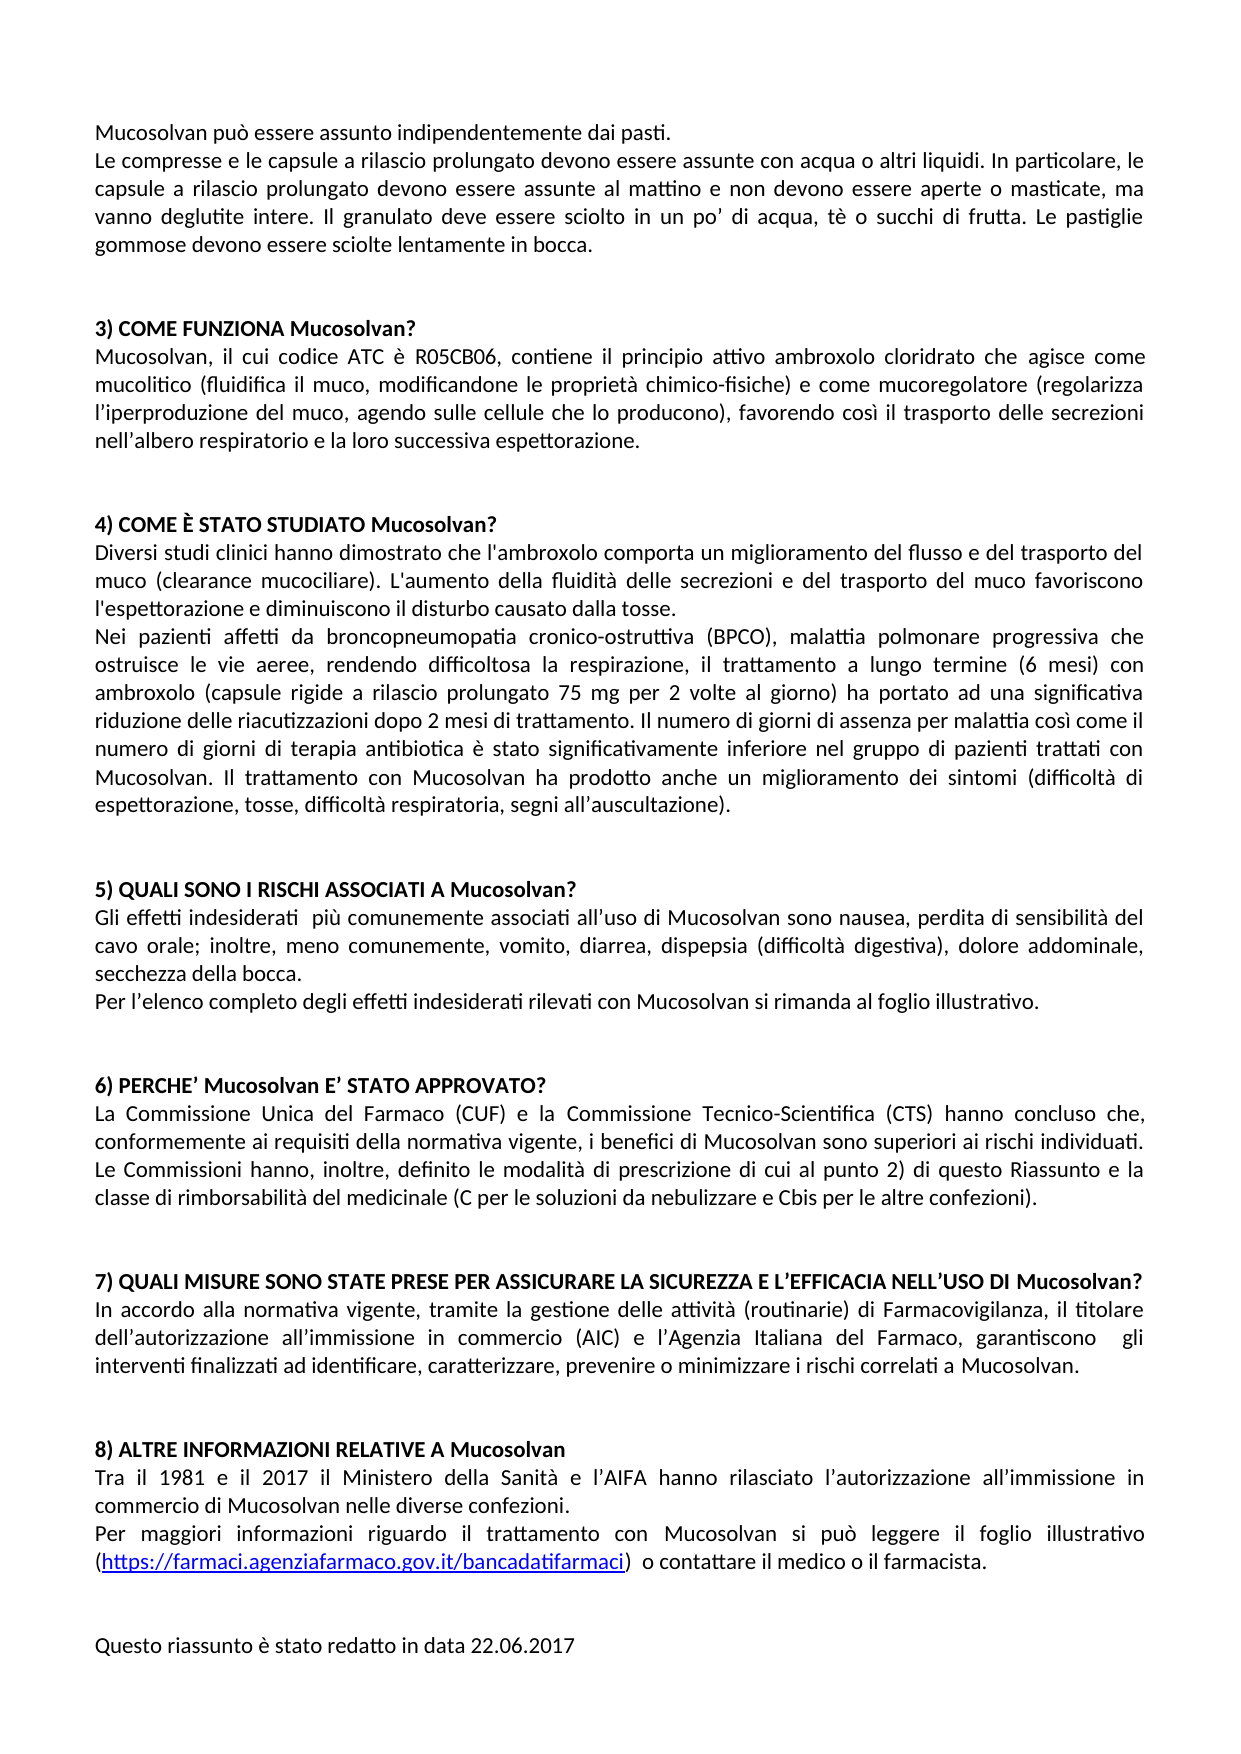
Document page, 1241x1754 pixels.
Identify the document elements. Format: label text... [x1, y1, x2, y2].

text La Commissione Unica del Farmaco (CUF) e la Commissione Tecnico-Scientifica (CTS) hanno concluso che, conformemente ai requisiti della normativa vigente, i benefici di Mucosolvan sono superiori ai rischi individuati. Le Commissioni hanno, inoltre, definito le modalità di prescrizione di cui al punto 2) di questo Riassunto e la classe di rimborsabilità del medicinale (C per le soluzioni da nebulizzare e Cbis per le altre confezioni). [94, 1099, 1146, 1211]
text Per l’elenco completo degli effetti indesiderati rilevati con Mucosolvan si rimanda al foglio illustrativo. [94, 987, 1146, 1015]
text 7) QUALI MISURE SONO STATE PRESE PER ASSICURARE LA SICUREZZA E L’EFFICACIA NELL’USO DI Mucosolvan? [94, 1267, 1146, 1295]
text Questo riassunto è stato redatto in data 22.06.2017 [94, 1631, 1146, 1659]
text Diversi studi clinici hanno dimostrato che l'ambroxolo comporta un miglioramento del flusso e del trasporto del muco (clearance mucociliare). L'aumento della fluidità delle secrezioni e del trasporto del muco favoriscono l'espettorazione e diminuiscono il disturbo causato dalla tosse. [94, 538, 1146, 622]
text Mucosolvan, il cui codice ATC è R05CB06, contiene il principio attivo ambroxolo cloridrato che agisce come mucolitico (fluidifica il muco, modificandone le proprietà chimico-fisiche) e come mucoregolatore (regolarizza l’iperproduzione del muco, agendo sulle cellule che lo producono), favorendo così il trasporto delle secrezioni nell’albero respiratorio e la loro successiva espettorazione. [94, 342, 1146, 454]
text 3) COME FUNZIONA Mucosolvan? [94, 314, 1146, 342]
text Per maggiori informazioni riguardo il trattamento con Mucosolvan si può leggere il foglio illustrativo (https://farmaci.agenziafarmaco.gov.it/bancadatifarmaci) o contattare il medico o il farmacista. [94, 1519, 1146, 1575]
text 6) PERCHE’ Mucosolvan E’ STATO APPROVATO? [94, 1071, 1146, 1099]
text Mucosolvan può essere assunto indipendentemente dai pasti. [94, 118, 1146, 146]
text In accordo alla normativa vigente, tramite la gestione delle attività (routinarie) di Farmacovigilanza, il titolare dell’autorizzazione all’immissione in commercio (AIC) e l’Agenzia Italiana del Farmaco, garantiscono gli interventi finalizzati ad identificare, caratterizzare, prevenire o minimizzare i rischi correlati a Mucosolvan. [94, 1295, 1146, 1379]
text Tra il 1981 e il 2017 il Ministero della Sanità e l’AIFA hanno rilasciato l’autorizzazione all’immissione in commercio di Mucosolvan nelle diverse confezioni. [94, 1463, 1146, 1519]
text Nei pazienti affetti da broncopneumopatia cronico-ostruttiva (BPCO), malattia polmonare progressiva che ostruisce le vie aeree, rendendo difficoltosa la respirazione, il trattamento a lungo termine (6 mesi) con ambroxolo (capsule rigide a rilascio prolungato 75 mg per 2 volte al giorno) ha portato ad una significativa riduzione delle riacutizzazioni dopo 2 mesi di trattamento. Il numero di giorni di assenza per malattia così come il numero di giorni di terapia antibiotica è stato significativamente inferiore nel gruppo di pazienti trattati con Mucosolvan. Il trattamento con Mucosolvan ha prodotto anche un miglioramento dei sintomi (difficoltà di espettorazione, tosse, difficoltà respiratoria, segni all’auscultazione). [94, 622, 1146, 819]
text Le compresse e le capsule a rilascio prolungato devono essere assunte con acqua o altri liquidi. In particolare, le capsule a rilascio prolungato devono essere assunte al mattino e non devono essere aperte o masticate, ma vanno deglutite intere. Il granulato deve essere sciolto in un po’ di acqua, tè o succhi di frutta. Le pastiglie gommose devono essere sciolte lentamente in bocca. [94, 146, 1146, 258]
text Gli effetti indesiderati più comunemente associati all’uso di Mucosolvan sono nausea, perdita di sensibilità del cavo orale; inoltre, meno comunemente, vomito, diarrea, dispepsia (difficoltà digestiva), dolore addominale, secchezza della bocca. [94, 903, 1146, 987]
text 4) COME È STATO STUDIATO Mucosolvan? [94, 510, 1146, 538]
text 5) QUALI SONO I RISCHI ASSOCIATI A Mucosolvan? [94, 875, 1146, 903]
text 8) ALTRE INFORMAZIONI RELATIVE A Mucosolvan [94, 1435, 1146, 1463]
